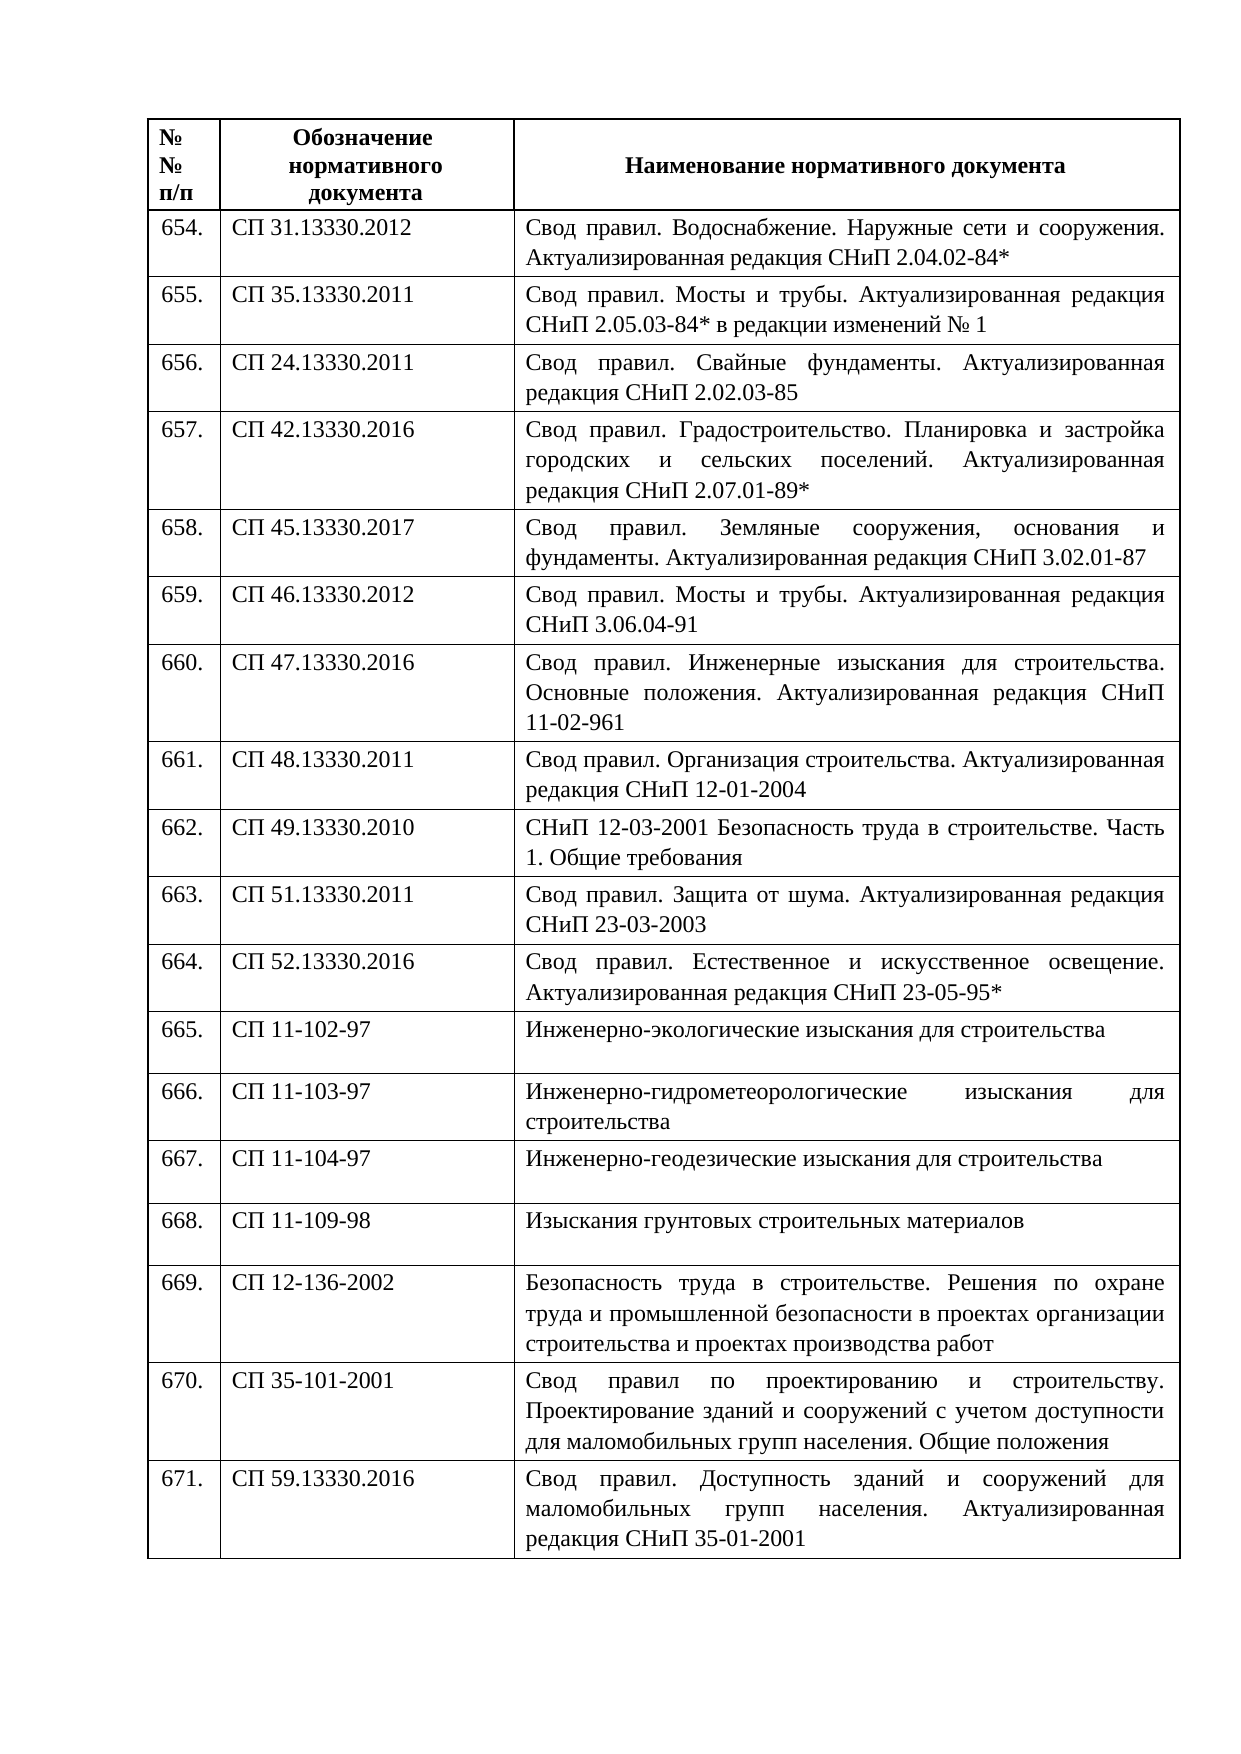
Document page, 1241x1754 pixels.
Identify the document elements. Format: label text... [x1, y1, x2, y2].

table_cell СП 49.13330.2010 [221, 810, 514, 876]
table_cell [149, 1204, 220, 1264]
table_cell [149, 945, 220, 1011]
table_cell СП 11-104-97 [221, 1141, 514, 1202]
table_cell [149, 645, 220, 741]
table_cell [149, 577, 220, 643]
table_cell СП 11-102-97 [221, 1012, 514, 1073]
table_cell [149, 510, 220, 576]
table_cell [149, 1363, 220, 1460]
table_cell [149, 211, 220, 276]
table_cell СП 52.13330.2016 [221, 945, 514, 1011]
table_cell [149, 810, 220, 876]
table_cell СП 46.13330.2012 [221, 577, 514, 643]
table_cell СП 42.13330.2016 [221, 412, 514, 509]
table_cell СП 11-103-97 [221, 1074, 514, 1140]
table_cell [149, 345, 220, 411]
table_cell СП 24.13330.2011 [221, 345, 514, 411]
table_cell Свод правил. Организация строительства. Актуализированная редакция СНиП 12-01-2004 [515, 742, 1179, 809]
table_cell СП 31.13330.2012 [221, 211, 514, 276]
table_cell [149, 1266, 220, 1362]
table_cell [149, 1012, 220, 1073]
table_cell СП 45.13330.2017 [221, 510, 514, 576]
table_cell Свод правил по проектированию и строительству. Проектирование зданий и сооружений с учетом доступности для маломобильных групп населения. Общие положения [515, 1363, 1179, 1460]
table_cell Безопасность труда в строительстве. Решения по охране труда и промышленной безопасности в проектах организации строительства и проектах производства работ [515, 1266, 1179, 1362]
table_cell Свод правил. Доступность зданий и сооружений для маломобильных групп населения. Актуализированная редакция СНиП 35-01-2001 [515, 1461, 1179, 1558]
table_cell Инженерно-геодезические изыскания для строительства [515, 1141, 1179, 1202]
table_cell Инженерно-экологические изыскания для строительства [515, 1012, 1179, 1073]
table_cell Свод правил. Градостроительство. Планировка и застройка городских и сельских поселений. Актуализированная редакция СНиП 2.07.01-89* [515, 412, 1179, 509]
table_cell СП 51.13330.2011 [221, 877, 514, 943]
table_header №№ п/п [149, 120, 219, 209]
table_cell [149, 1461, 220, 1558]
table_cell [149, 877, 220, 943]
table_cell СП 12-136-2002 [221, 1266, 514, 1362]
table_cell [149, 742, 220, 809]
table_cell СП 59.13330.2016 [221, 1461, 514, 1558]
table_cell Свод правил. Земляные сооружения, основания и фундаменты. Актуализированная редакция СНиП 3.02.01-87 [515, 510, 1179, 576]
table_header Обозначение нормативного документа [221, 120, 513, 209]
table_cell [149, 1074, 220, 1140]
table_cell Свод правил. Естественное и искусственное освещение. Актуализированная редакция СНиП 23-05-95* [515, 945, 1179, 1011]
table_header Наименование нормативного документа [515, 120, 1179, 209]
table_cell СП 35-101-2001 [221, 1363, 514, 1460]
table_cell Свод правил. Инженерные изыскания для строительства. Основные положения. Актуализированная редакция СНиП 11-02-961 [515, 645, 1179, 741]
table_cell Свод правил. Мосты и трубы. Актуализированная редакция СНиП 2.05.03-84* в редакции изменений № 1 [515, 277, 1179, 344]
table_cell Свод правил. Защита от шума. Актуализированная редакция СНиП 23-03-2003 [515, 877, 1179, 943]
table_cell [149, 412, 220, 509]
table_cell Свод правил. Свайные фундаменты. Актуализированная редакция СНиП 2.02.03-85 [515, 345, 1179, 411]
table_cell СНиП 12-03-2001 Безопасность труда в строительстве. Часть 1. Общие требования [515, 810, 1179, 876]
table_cell Свод правил. Водоснабжение. Наружные сети и сооружения. Актуализированная редакция СНиП 2.04.02-84* [515, 211, 1179, 276]
table_cell СП 48.13330.2011 [221, 742, 514, 809]
table_cell [149, 1141, 220, 1202]
table_cell СП 47.13330.2016 [221, 645, 514, 741]
table_cell Инженерно-гидрометеорологические изыскания для строительства [515, 1074, 1179, 1140]
table_cell [149, 277, 220, 344]
table_cell СП 11-109-98 [221, 1204, 514, 1264]
table_cell Изыскания грунтовых строительных материалов [515, 1204, 1179, 1264]
table_cell СП 35.13330.2011 [221, 277, 514, 344]
table_cell Свод правил. Мосты и трубы. Актуализированная редакция СНиП 3.06.04-91 [515, 577, 1179, 643]
